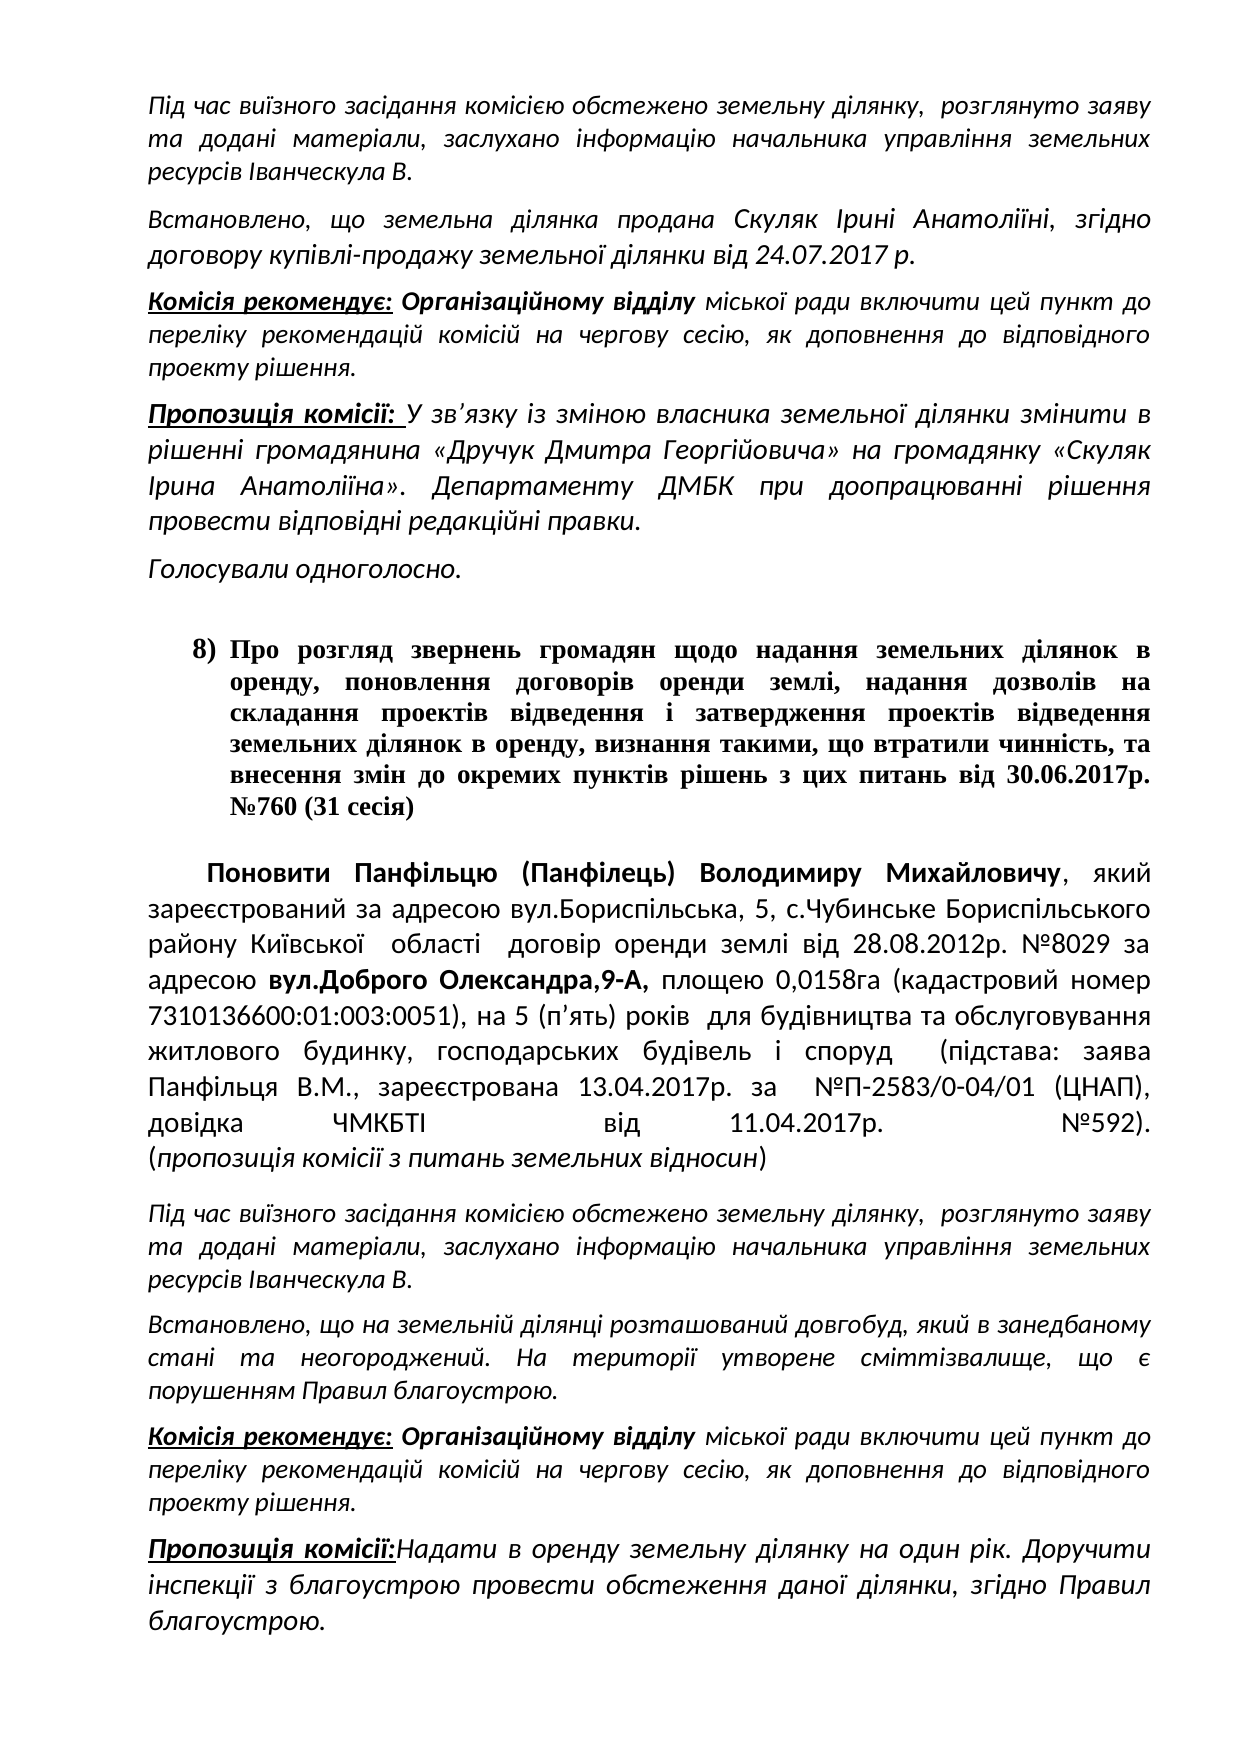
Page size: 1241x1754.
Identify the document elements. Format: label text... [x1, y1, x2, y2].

list Про розгляд звернень громадян щодо надання земельних ділянок в оренду, поновлення договорів оренди землі, надання дозволів на складання проектів відведення і затвердження проектів відведення земельних ділянок в оренду, визнання такими, що втратили чинність, та внесення змін до окремих пунктів рішень з цих питань від 30.06.2017р. №760 (31 сесія) [192, 632, 1152, 821]
text Встановлено, що на земельній ділянці розташований довгобуд, який в занедбаному стані та неогороджений. На території утворене сміттізвалище, що є порушенням Правил благоустрою. [148, 1307, 1152, 1406]
text Комісія рекомендує: Організаційному відділу міської ради включити цей пункт до переліку рекомендацій комісій на чергову сесію, як доповнення до відповідного проекту рішення. [148, 1419, 1152, 1518]
text Встановлено, що земельна ділянка продана Скуляк Ірині Анатоліїні, згідно договору купівлі-продажу земельної ділянки від 24.07.2017 р. [148, 200, 1152, 271]
text Пропозиція комісії: У зв’язку із зміною власника земельної ділянки змінити в рішенні громадянина «Дручук Дмитра Георгійовича» на громадянку «Скуляк Ірина Анатоліїна». Департаменту ДМБК при доопрацюванні рішення провести відповідні редакційні правки. [148, 395, 1152, 538]
text Поновити Панфільцю (Панфілець) Володимиру Михайловичу, який зареєстрований за адресою вул.Бориспільська, 5, с.Чубинське Бориспільського району Київської області договір оренди землі від 28.08.2012р. №8029 за адресою вул.Доброго Олександра,9-А, площею 0,0158га (кадастровий номер 7310136600:01:003:0051), на 5 (п’ять) років для будівництва та обслуговування житлового будинку, господарських будівель і споруд (підстава: заява Панфільця В.М., зареєстрована 13.04.2017р. за №П-2583/0-04/01 (ЦНАП), довідка ЧМКБТІ від 11.04.2017р. №592). (пропозиція комісії з питань земельних відносин) [148, 854, 1152, 1175]
text Голосували одноголосно. [148, 550, 1152, 586]
text Під час виїзного засідання комісією обстежено земельну ділянку, розглянуто заяву та додані матеріали, заслухано інформацію начальника управління земельних ресурсів Іванческула В. [148, 88, 1152, 188]
text Пропозиція комісії:Надати в оренду земельну ділянку на один рік. Доручити інспекції з благоустрою провести обстеження даної ділянки, згідно Правил благоустрою. [148, 1531, 1152, 1637]
text Під час виїзного засідання комісією обстежено земельну ділянку, розглянуто заяву та додані матеріали, заслухано інформацію начальника управління земельних ресурсів Іванческула В. [148, 1196, 1152, 1295]
text Комісія рекомендує: Організаційному відділу міської ради включити цей пункт до переліку рекомендацій комісій на чергову сесію, як доповнення до відповідного проекту рішення. [148, 284, 1152, 383]
